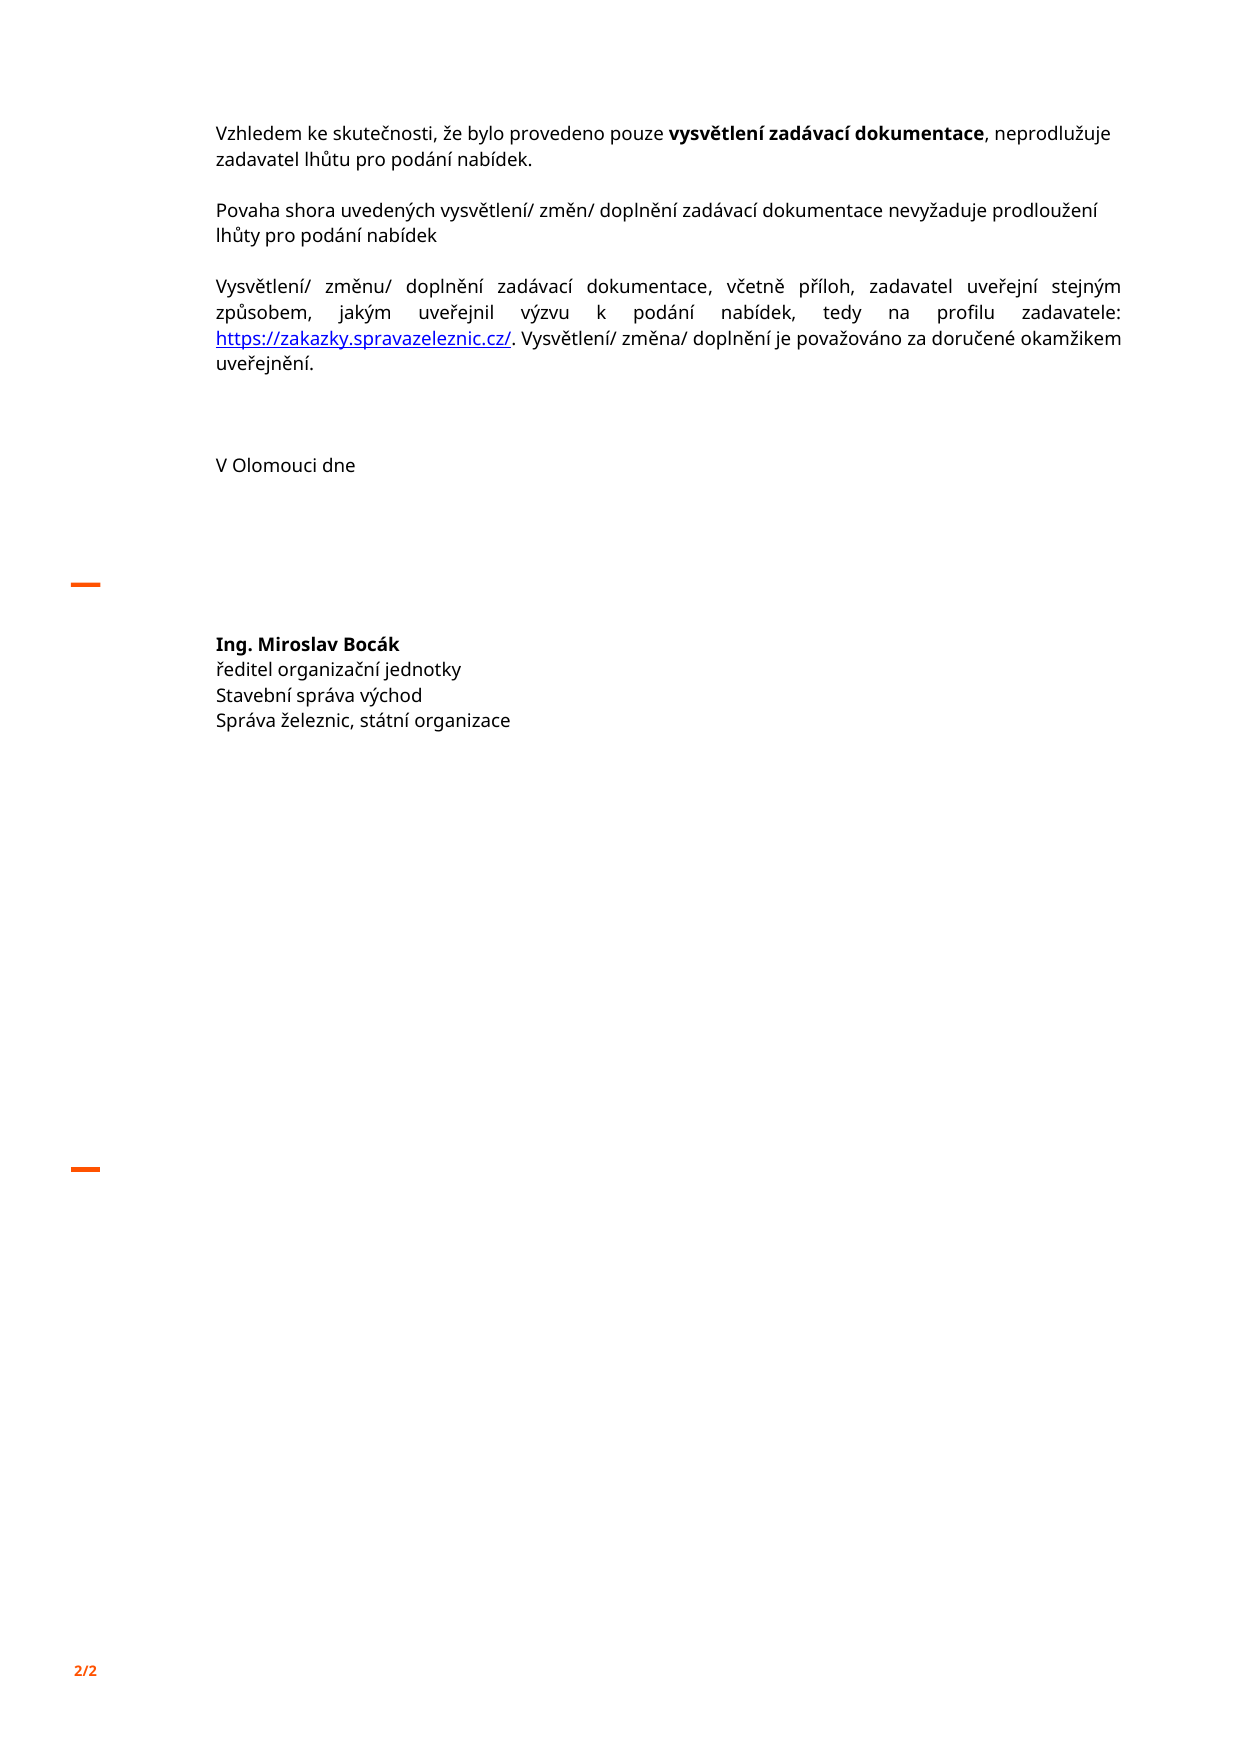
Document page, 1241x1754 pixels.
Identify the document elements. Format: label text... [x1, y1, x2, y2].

text Vysvětlení/ změnu/ doplnění zadávací dokumentace, včetně příloh, zadavatel uveřejní stejným způsobem, jakým uveřejnil výzvu k podání nabídek, tedy na profilu zadavatele: https://zakazky.spravazeleznic.cz/. Vysvětlení/ změna/ doplnění je považováno za doručené okamžikem uveřejnění. [216, 274, 1122, 376]
text Stavební správa východ [216, 682, 1122, 708]
text Ing. Miroslav Bocák [216, 631, 1122, 657]
text Povaha shora uvedených vysvětlení/ změn/ doplnění zadávací dokumentace nevyžaduje prodloužení lhůty pro podání nabídek [216, 197, 1122, 248]
text Vzhledem ke skutečnosti, že bylo provedeno pouze vysvětlení zadávací dokumentace, neprodlužuje zadavatel lhůtu pro podání nabídek. [216, 121, 1122, 172]
text ředitel organizační jednotky [216, 657, 1122, 682]
text Správa železnic, státní organizace [216, 708, 1122, 733]
text V Olomouci dne [216, 452, 1122, 478]
